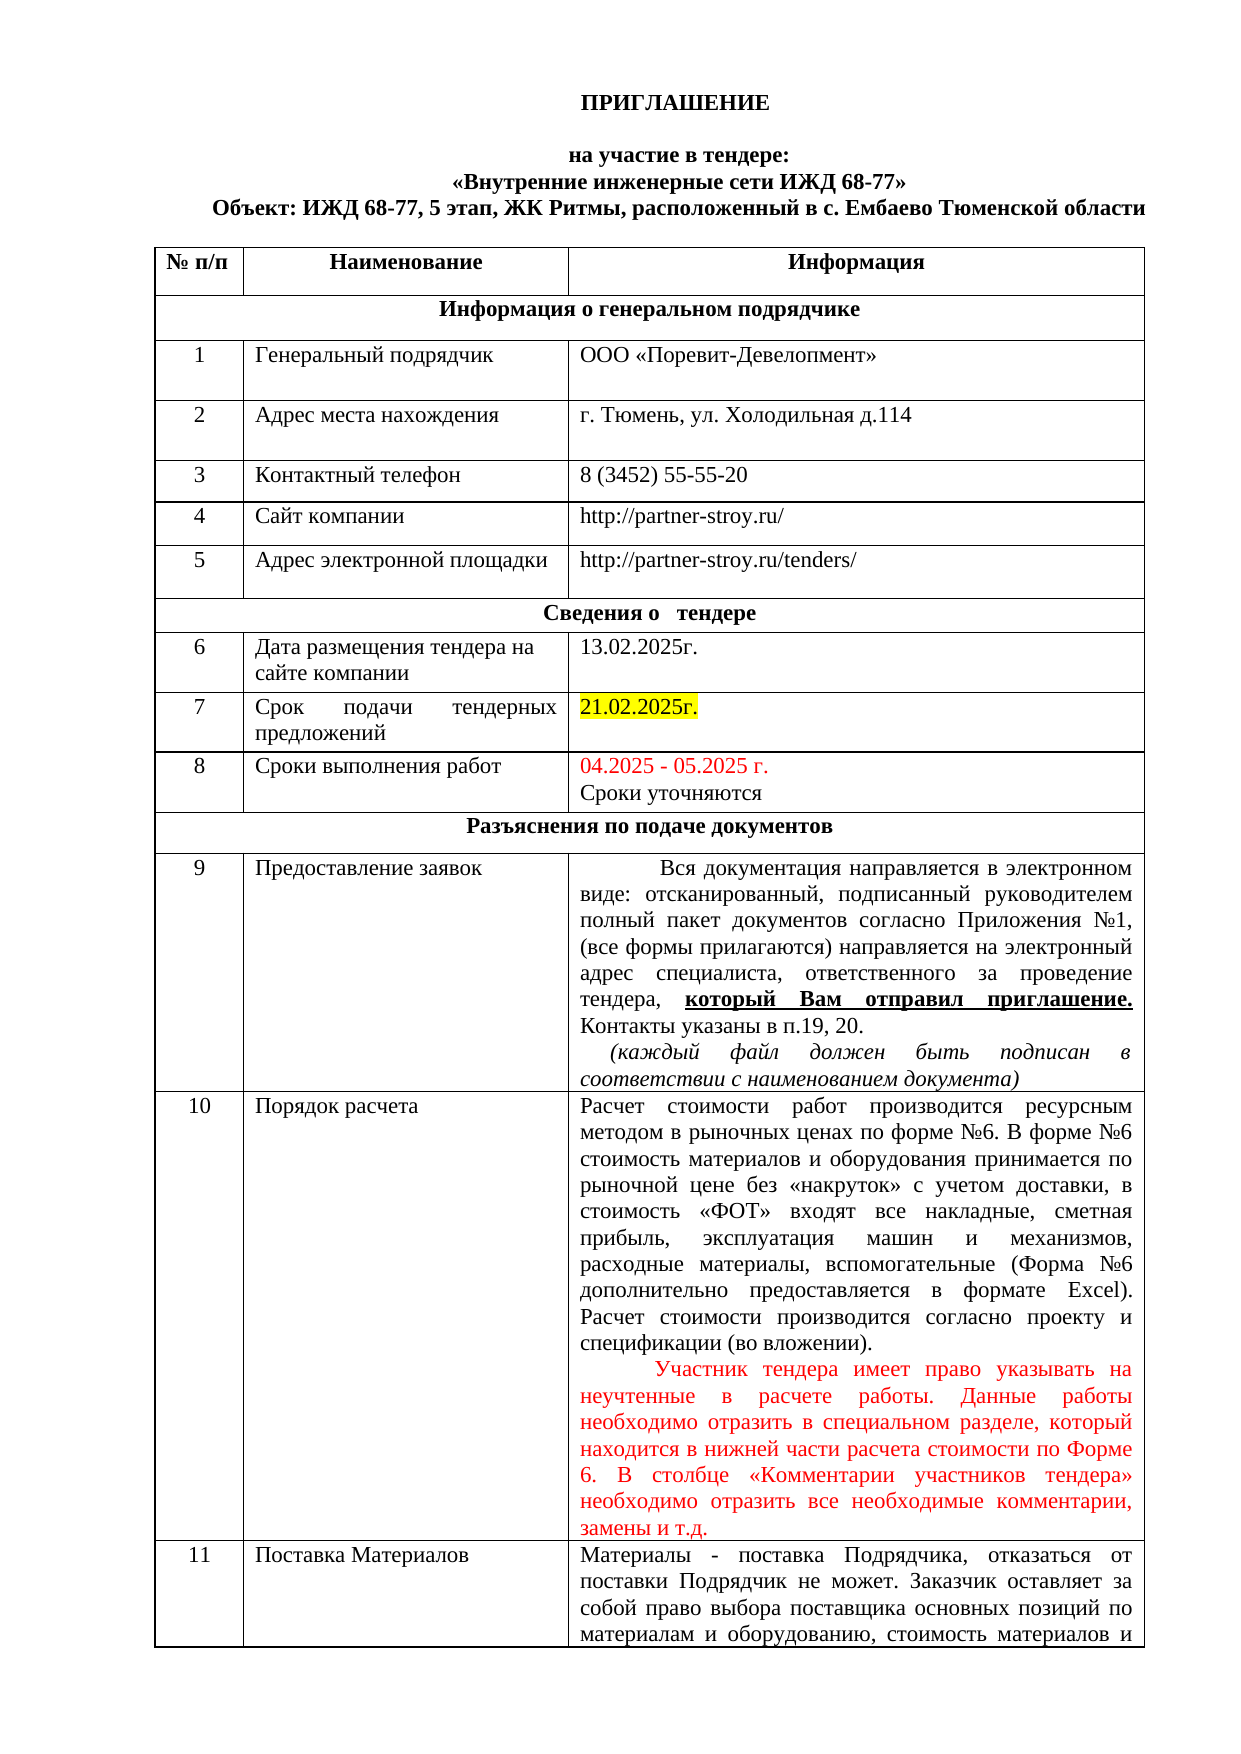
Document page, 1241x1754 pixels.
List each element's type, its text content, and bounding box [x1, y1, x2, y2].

table_cell 3 [156, 461, 243, 501]
table_cell 21.02.2025г. [569, 693, 1144, 751]
table_cell Разъяснения по подаче документов [156, 813, 1144, 853]
table_cell 2 [156, 401, 243, 460]
table_cell Вся документация направляется в электронном виде: отсканированный, подписанный руководителем полный пакет документов согласно Приложения №1, (все формы прилагаются) направляется на электронный адрес специалиста, ответственного за проведение тендера, который Вам отправил приглашение. Контакты указаны в п.19, 20. (каждый файл должен быть подписан в соответствии с наименованием документа) [569, 854, 1144, 1091]
table_cell 5 [156, 546, 243, 598]
table_cell Поставка Материалов [244, 1541, 568, 1646]
table_cell http://partner-stroy.ru/tenders/ [569, 546, 1144, 598]
text «Внутренние инженерные сети ИЖД 68-77» [148, 168, 1152, 194]
table_header Информация [569, 248, 1144, 294]
table_cell Генеральный подрядчик [244, 341, 568, 400]
table_cell 4 [156, 503, 243, 544]
text на участие в тендере: [148, 141, 1152, 168]
table_header Наименование [244, 248, 568, 294]
table_cell Сроки выполнения работ [244, 753, 568, 812]
table_cell 13.02.2025г. [569, 633, 1144, 692]
table_cell ООО «Поревит-Девелопмент» [569, 341, 1144, 400]
table_cell 11 [156, 1541, 243, 1646]
table_cell Расчет стоимости работ производится ресурсным методом в рыночных ценах по форме №6. В форме №6 стоимость материалов и оборудования принимается по рыночной цене без «накруток» с учетом доставки, в стоимость «ФОТ» входят все накладные, сметная прибыль, эксплуатация машин и механизмов, расходные материалы, вспомогательные (Форма №6 дополнительно предоставляется в формате Excel). Расчет стоимости производится согласно проекту и спецификации (во вложении). Участник тендера имеет право указывать на неучтенные в расчете работы. Данные работы необходимо отразить в специальном разделе, который находится в нижней части расчета стоимости по Форме 6. В столбце «Комментарии участников тендера» необходимо отразить все необходимые комментарии, замены и т.д. [569, 1092, 1144, 1540]
table_cell 6 [156, 633, 243, 692]
table_cell Порядок расчета [244, 1092, 568, 1540]
table_cell 1 [156, 341, 243, 400]
text Объект: ИЖД 68-77, 5 этап, ЖК Ритмы, расположенный в с. Ембаево Тюменской области [148, 194, 1152, 220]
table_cell 10 [156, 1092, 243, 1540]
table_cell Адрес места нахождения [244, 401, 568, 460]
table_cell Контактный телефон [244, 461, 568, 501]
table_cell http://partner-stroy.ru/ [569, 503, 1144, 544]
text ПРИГЛАШЕНИЕ [148, 89, 1152, 115]
table_cell Сведения о тендере [156, 599, 1144, 632]
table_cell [569, 1541, 1144, 1646]
table_cell Адрес электронной площадки [244, 546, 568, 598]
table_cell 7 [156, 693, 243, 751]
table_cell 9 [156, 854, 243, 1091]
table_cell Сайт компании [244, 503, 568, 544]
table_cell 04.2025 - 05.2025 г. Сроки уточняются [569, 753, 1144, 812]
table_cell г. Тюмень, ул. Холодильная д.114 [569, 401, 1144, 460]
table_cell 8 [156, 753, 243, 812]
table_cell 8 (3452) 55-55-20 [569, 461, 1144, 501]
table_cell Срок подачи тендерных предложений [244, 693, 568, 751]
table_cell Дата размещения тендера на сайте компании [244, 633, 568, 692]
table_cell Предоставление заявок [244, 854, 568, 1091]
table_header № п/п [156, 248, 243, 294]
table_cell Информация о генеральном подрядчике [156, 296, 1144, 340]
